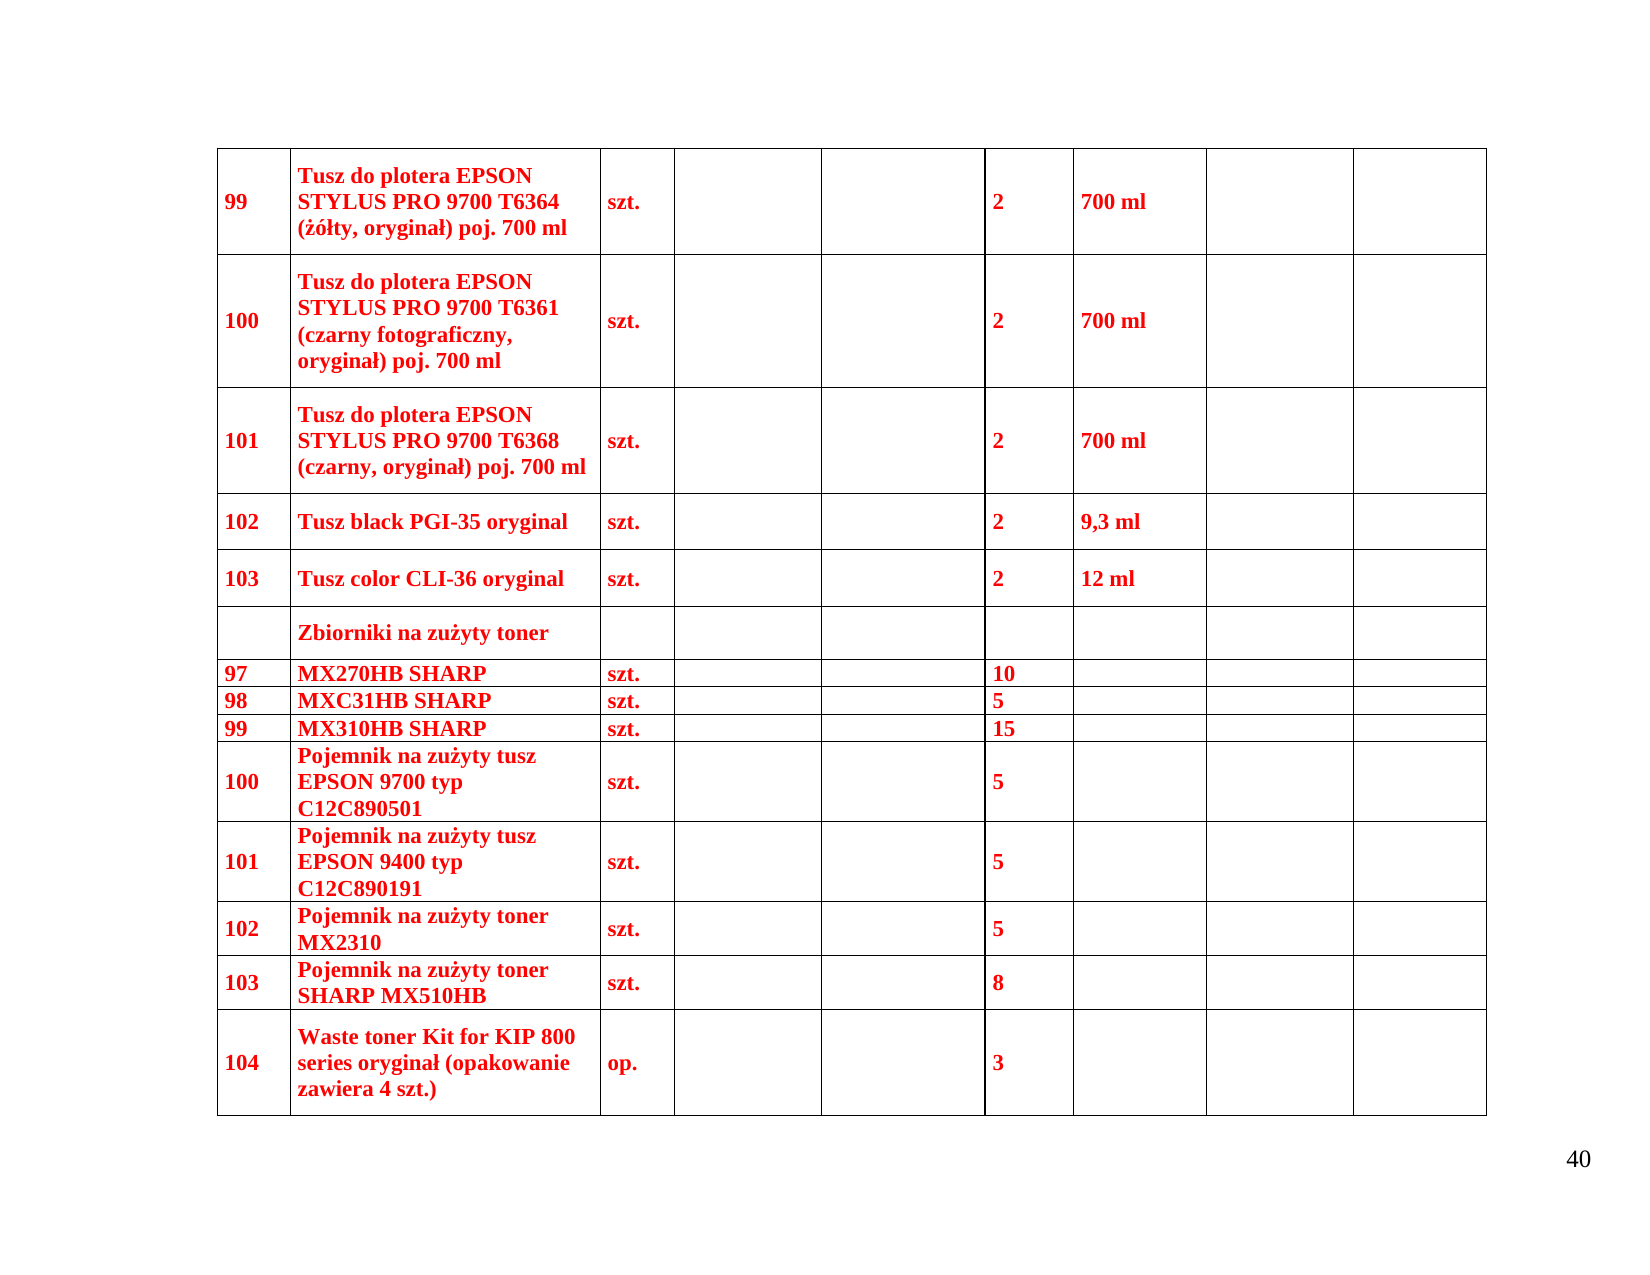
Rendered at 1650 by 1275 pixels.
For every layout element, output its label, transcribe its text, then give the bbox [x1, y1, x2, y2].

table_cell Pojemnik na zużyty tusz EPSON 9400 typ C12C890191 [291, 822, 600, 901]
table_cell [1354, 607, 1486, 659]
table_cell 97 [218, 660, 290, 686]
table_cell op. [601, 1010, 674, 1115]
table_cell [1074, 715, 1206, 741]
table_cell 103 [218, 550, 290, 606]
table_cell szt. [601, 660, 674, 686]
table_cell [1354, 255, 1486, 387]
table_cell [822, 742, 984, 821]
table_cell [1074, 660, 1206, 686]
table_cell [675, 494, 821, 549]
table_cell [822, 494, 984, 549]
table_cell [675, 255, 821, 387]
table_cell [822, 607, 984, 659]
table_cell [822, 715, 984, 741]
table_cell szt. [601, 255, 674, 387]
table_cell 2 [986, 550, 1073, 606]
table_cell [822, 822, 984, 901]
table_cell [675, 388, 821, 493]
table_cell [1074, 742, 1206, 821]
table_cell [218, 607, 290, 659]
table_cell 104 [218, 1010, 290, 1115]
table_cell 9,3 ml [1074, 494, 1206, 549]
table_cell [1207, 494, 1353, 549]
table_cell [822, 550, 984, 606]
table_cell [1074, 607, 1206, 659]
table_cell 5 [986, 742, 1073, 821]
table_cell [675, 902, 821, 955]
table_cell [1207, 660, 1353, 686]
table_cell 2 [986, 149, 1073, 254]
table_cell Tusz do plotera EPSON STYLUS PRO 9700 T6364 (żółty, oryginał) poj. 700 ml [291, 149, 600, 254]
table_cell Tusz color CLI-36 oryginal [291, 550, 600, 606]
table_cell [1207, 742, 1353, 821]
table_cell [1207, 687, 1353, 713]
table_cell [1354, 388, 1486, 493]
table_cell 101 [218, 822, 290, 901]
table_cell szt. [601, 550, 674, 606]
table_cell [1207, 607, 1353, 659]
table_cell [1354, 149, 1486, 254]
table_cell 103 [218, 956, 290, 1009]
table_cell [675, 607, 821, 659]
table_cell [822, 1010, 984, 1115]
table_cell [675, 660, 821, 686]
table_cell 700 ml [1074, 388, 1206, 493]
table_cell 2 [986, 388, 1073, 493]
table_cell MX310HB SHARP [291, 715, 600, 741]
table_cell szt. [601, 494, 674, 549]
table_cell [1354, 742, 1486, 821]
table_cell 98 [218, 687, 290, 713]
table_cell [675, 715, 821, 741]
table_cell [822, 255, 984, 387]
table_cell szt. [601, 149, 674, 254]
table_cell 2 [986, 494, 1073, 549]
table_cell [1207, 550, 1353, 606]
table_cell [1074, 902, 1206, 955]
table_cell 700 ml [1074, 149, 1206, 254]
table_cell 10 [986, 660, 1073, 686]
table_cell Pojemnik na zużyty toner SHARP MX510HB [291, 956, 600, 1009]
table_cell [675, 550, 821, 606]
table_cell [601, 607, 674, 659]
table_cell MX270HB SHARP [291, 660, 600, 686]
table_cell [1207, 902, 1353, 955]
table_cell [1074, 687, 1206, 713]
table_cell [1074, 1010, 1206, 1115]
table_cell [1207, 388, 1353, 493]
table_cell [675, 956, 821, 1009]
table_cell 5 [986, 822, 1073, 901]
table_cell [1207, 715, 1353, 741]
table_cell Tusz do plotera EPSON STYLUS PRO 9700 T6361 (czarny fotograficzny, oryginał) poj. 700 ml [291, 255, 600, 387]
table_cell 2 [986, 255, 1073, 387]
table_cell 102 [218, 494, 290, 549]
table_cell 15 [986, 715, 1073, 741]
table_cell [822, 956, 984, 1009]
table_cell szt. [601, 822, 674, 901]
table_cell [822, 687, 984, 713]
table_cell [1207, 1010, 1353, 1115]
table_cell [1207, 149, 1353, 254]
table_cell [1354, 660, 1486, 686]
table_cell 100 [218, 742, 290, 821]
table_cell 99 [218, 149, 290, 254]
table_cell [822, 660, 984, 686]
table_cell szt. [601, 956, 674, 1009]
table_cell 100 [218, 255, 290, 387]
table_cell 5 [986, 902, 1073, 955]
table_cell [1354, 550, 1486, 606]
table_cell MXC31HB SHARP [291, 687, 600, 713]
table_cell [1074, 822, 1206, 901]
table_cell szt. [601, 715, 674, 741]
table_cell Waste toner Kit for KIP 800 series oryginał (opakowanie zawiera 4 szt.) [291, 1010, 600, 1115]
table_cell [822, 388, 984, 493]
table_cell Tusz black PGI-35 oryginal [291, 494, 600, 549]
table_cell [1207, 822, 1353, 901]
table_cell 102 [218, 902, 290, 955]
table_cell 700 ml [1074, 255, 1206, 387]
table_cell Pojemnik na zużyty tusz EPSON 9700 typ C12C890501 [291, 742, 600, 821]
table_cell [675, 1010, 821, 1115]
table_cell [675, 687, 821, 713]
table_cell [1074, 956, 1206, 1009]
table_cell [1354, 902, 1486, 955]
table_cell Tusz do plotera EPSON STYLUS PRO 9700 T6368 (czarny, oryginał) poj. 700 ml [291, 388, 600, 493]
table_cell szt. [601, 687, 674, 713]
table_cell szt. [601, 902, 674, 955]
table_cell [675, 149, 821, 254]
table_cell [986, 607, 1073, 659]
table_cell 101 [218, 388, 290, 493]
table_cell [1354, 715, 1486, 741]
table_cell [822, 149, 984, 254]
table_cell Pojemnik na zużyty toner MX2310 [291, 902, 600, 955]
table_cell szt. [601, 388, 674, 493]
table_cell [1207, 255, 1353, 387]
table_cell [1354, 687, 1486, 713]
table_cell [675, 742, 821, 821]
table_cell [675, 822, 821, 901]
table_cell [1354, 822, 1486, 901]
table_cell [1354, 956, 1486, 1009]
table_cell 8 [986, 956, 1073, 1009]
table_cell [1354, 494, 1486, 549]
table_cell 12 ml [1074, 550, 1206, 606]
table_cell 5 [986, 687, 1073, 713]
table_cell szt. [601, 742, 674, 821]
table_cell 99 [218, 715, 290, 741]
table_cell [822, 902, 984, 955]
table_cell [1354, 1010, 1486, 1115]
table_cell 3 [986, 1010, 1073, 1115]
table_cell [1207, 956, 1353, 1009]
table_cell Zbiorniki na zużyty toner [291, 607, 600, 659]
